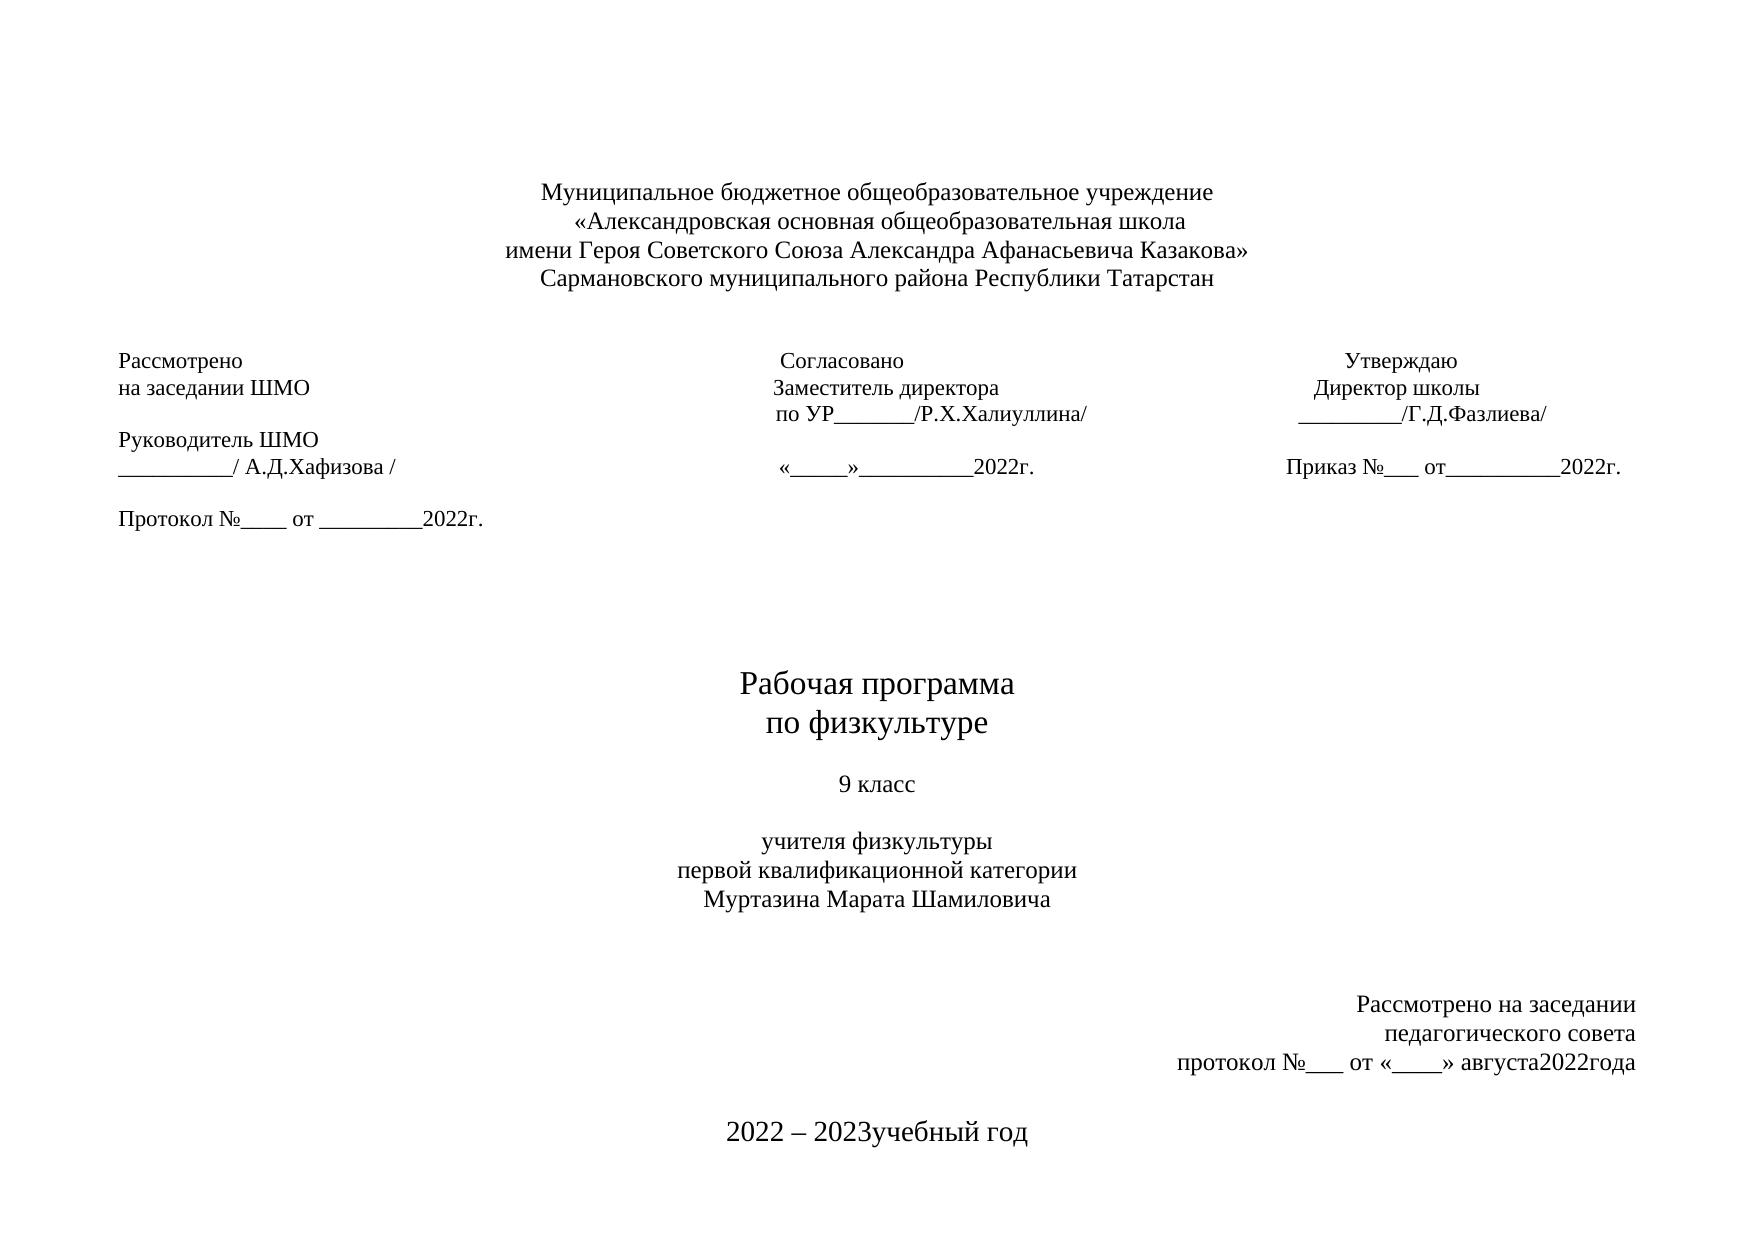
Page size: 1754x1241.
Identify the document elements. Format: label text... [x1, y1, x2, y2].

text имени Героя Советского Союза Александра Афанасьевича Казакова» [118, 235, 1636, 263]
text Протокол №____ от _________2022г. [118, 505, 1636, 532]
text Рабочая программа [118, 663, 1636, 702]
text «Александровская основная общеобразовательная школа [118, 206, 1636, 235]
text Сармановского муниципального района Республики Татарстан [118, 263, 1636, 292]
text педагогического совета [118, 1018, 1636, 1047]
text Руководитель ШМО [118, 426, 1636, 453]
text Муниципальное бюджетное общеобразовательное учреждение [118, 177, 1636, 206]
text Рассмотрено на заседании [118, 989, 1636, 1018]
text по физкультуре [118, 702, 1636, 740]
text по УР_______/Р.Х.Халиуллина/ _________/Г.Д.Фазлиева/ [118, 400, 1636, 426]
text 9 класс [118, 769, 1636, 798]
text Рассмотрено Согласовано Утверждаю [118, 347, 1636, 374]
text протокол №___ от «____» августа2022года [118, 1047, 1636, 1076]
text Муртазина Марата Шамиловича [118, 884, 1636, 913]
text первой квалификационной категории [118, 855, 1636, 884]
text учителя физкультуры [118, 826, 1636, 855]
text на заседании ШМО Заместитель директора Директор школы [118, 374, 1636, 400]
text 2022 – 2023учебный год [118, 1114, 1636, 1147]
text __________/ А.Д.Хафизова / «_____»__________2022г. Приказ №___ от__________2022г. [118, 453, 1636, 479]
